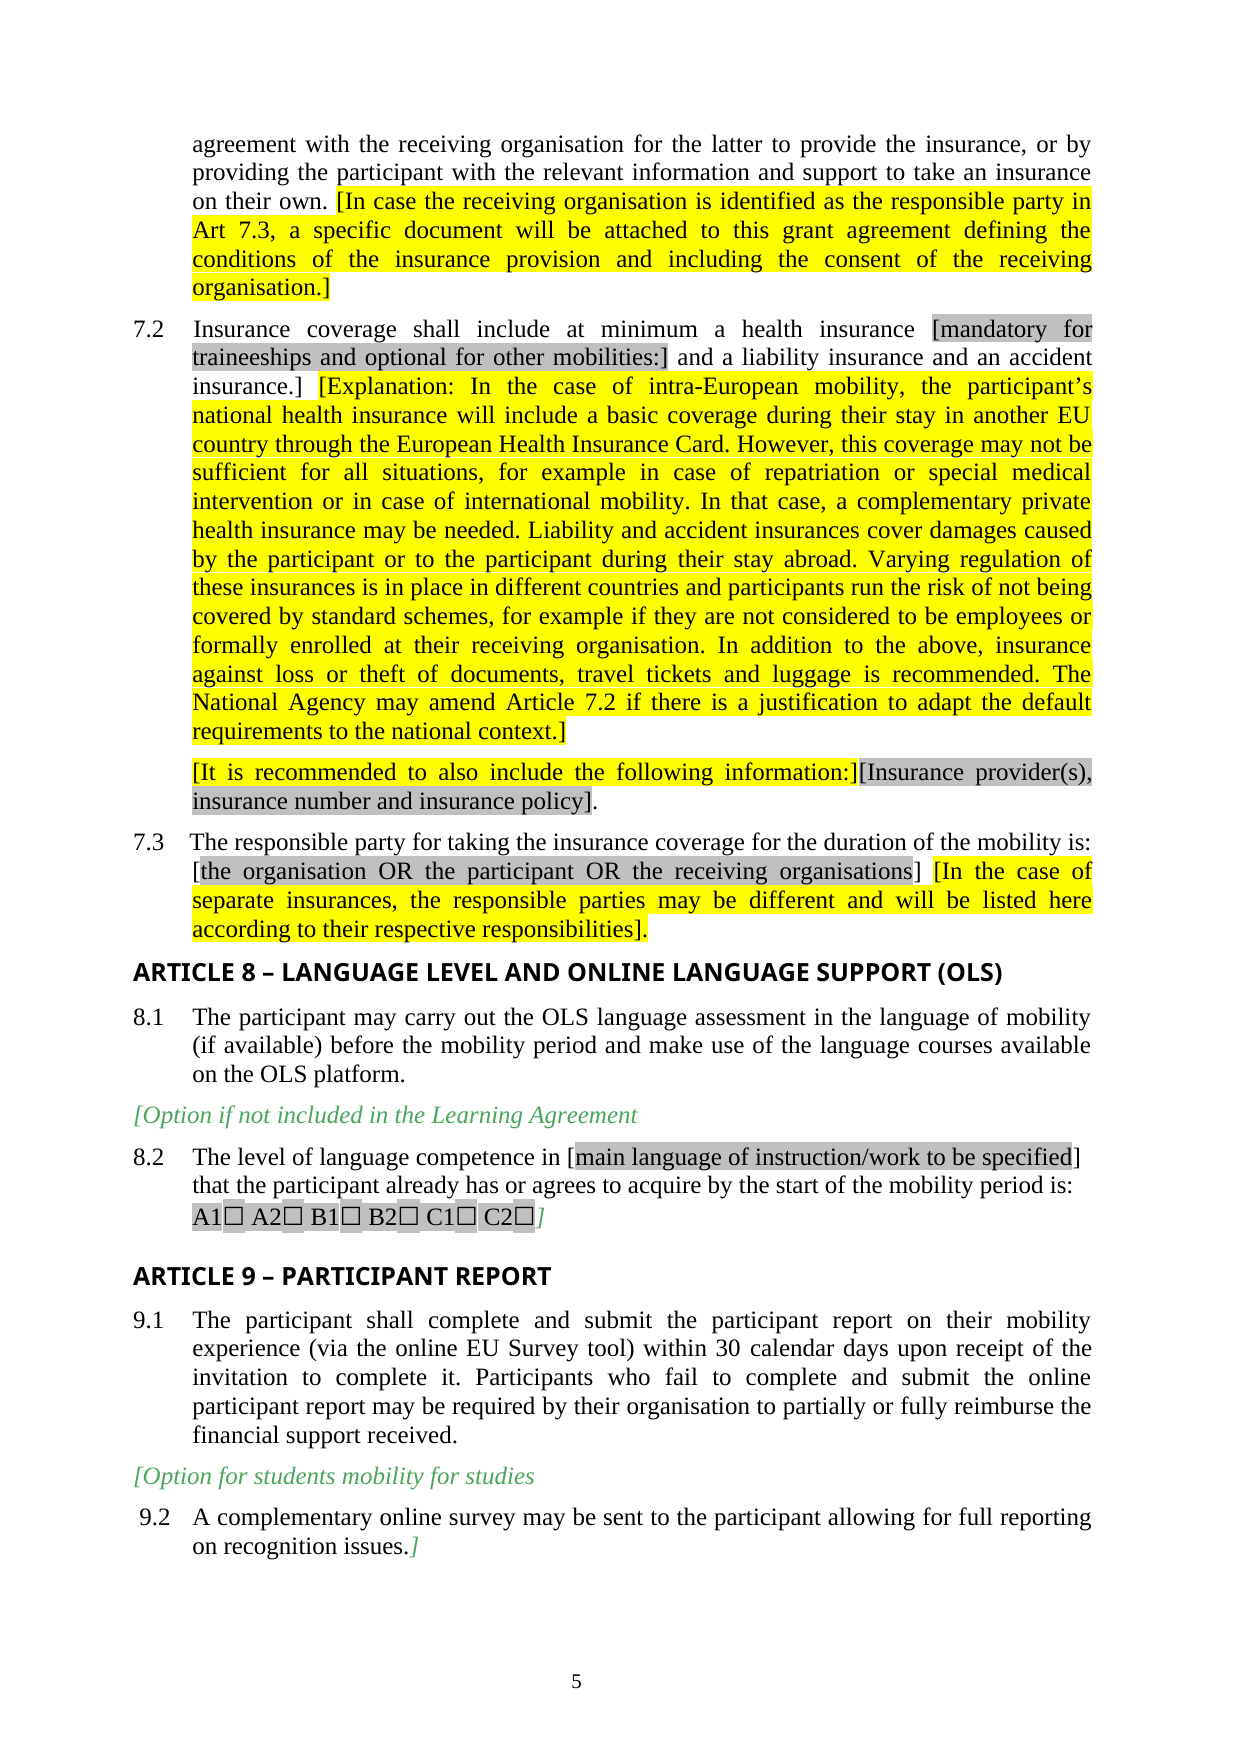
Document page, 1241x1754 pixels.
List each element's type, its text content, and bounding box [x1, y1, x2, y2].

text [Option if not included in the Learning Agreement [133, 1100, 1092, 1129]
text 7.2 Insurance coverage shall include at minimum a health insurance [mandatory for traineeships and optional for other mobilities:] and a liability insurance and an accident insurance.] [Explanation: In the case of intra-European mobility, the participant’s national health insurance will include a basic coverage during their stay in another EU country through the European Health Insurance Card. However, this coverage may not be sufficient for all situations, for example in case of repatriation or special medical intervention or in case of international mobility. In that case, a complementary private health insurance may be needed. Liability and accident insurances cover damages caused by the participant or to the participant during their stay abroad. Varying regulation of these insurances is in place in different countries and participants run the risk of not being covered by standard schemes, for example if they are not considered to be employees or formally enrolled at their receiving organisation. In addition to the above, insurance against loss or theft of documents, travel tickets and luggage is recommended. The National Agency may amend Article 7.2 if there is a justification to adapt the default requirements to the national context.] [133, 314, 1092, 745]
text 7.3 The responsible party for taking the insurance coverage for the duration of the mobility is: [the organisation OR the participant OR the receiving organisations] [In the case of separate insurances, the responsible parties may be different and will be listed here according to their respective responsibilities]. [133, 827, 1092, 942]
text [133, 129, 1092, 301]
text [Option for students mobility for studies [133, 1461, 1092, 1490]
text 8.1 The participant may carry out the OLS language assessment in the language of mobility (if available) before the mobility period and make use of the language courses available on the OLS platform. [133, 1002, 1092, 1088]
text 9.2 A complementary online survey may be sent to the participant allowing for full reporting on recognition issues.] [133, 1502, 1092, 1560]
text 8.2 The level of language competence in [main language of instruction/work to be specified] that the participant already has or agrees to acquire by the start of the mobility period is: A1 A2 B1 B2 C1 C2] [133, 1142, 1092, 1233]
text [It is recommended to also include the following information:][Insurance provider(s), insurance number and insurance policy]. [192, 757, 1092, 815]
subtitle ARTICLE 9 – PARTICIPANT REPORT [133, 1258, 1092, 1292]
text 9.1 The participant shall complete and submit the participant report on their mobility experience (via the online EU Survey tool) within 30 calendar days upon receipt of the invitation to complete it. Participants who fail to complete and submit the online participant report may be required by their organisation to partially or fully reimburse the financial support received. [133, 1305, 1092, 1448]
subtitle ARTICLE 8 – LANGUAGE LEVEL AND ONLINE LANGUAGE SUPPORT (OLS) [133, 955, 1092, 989]
